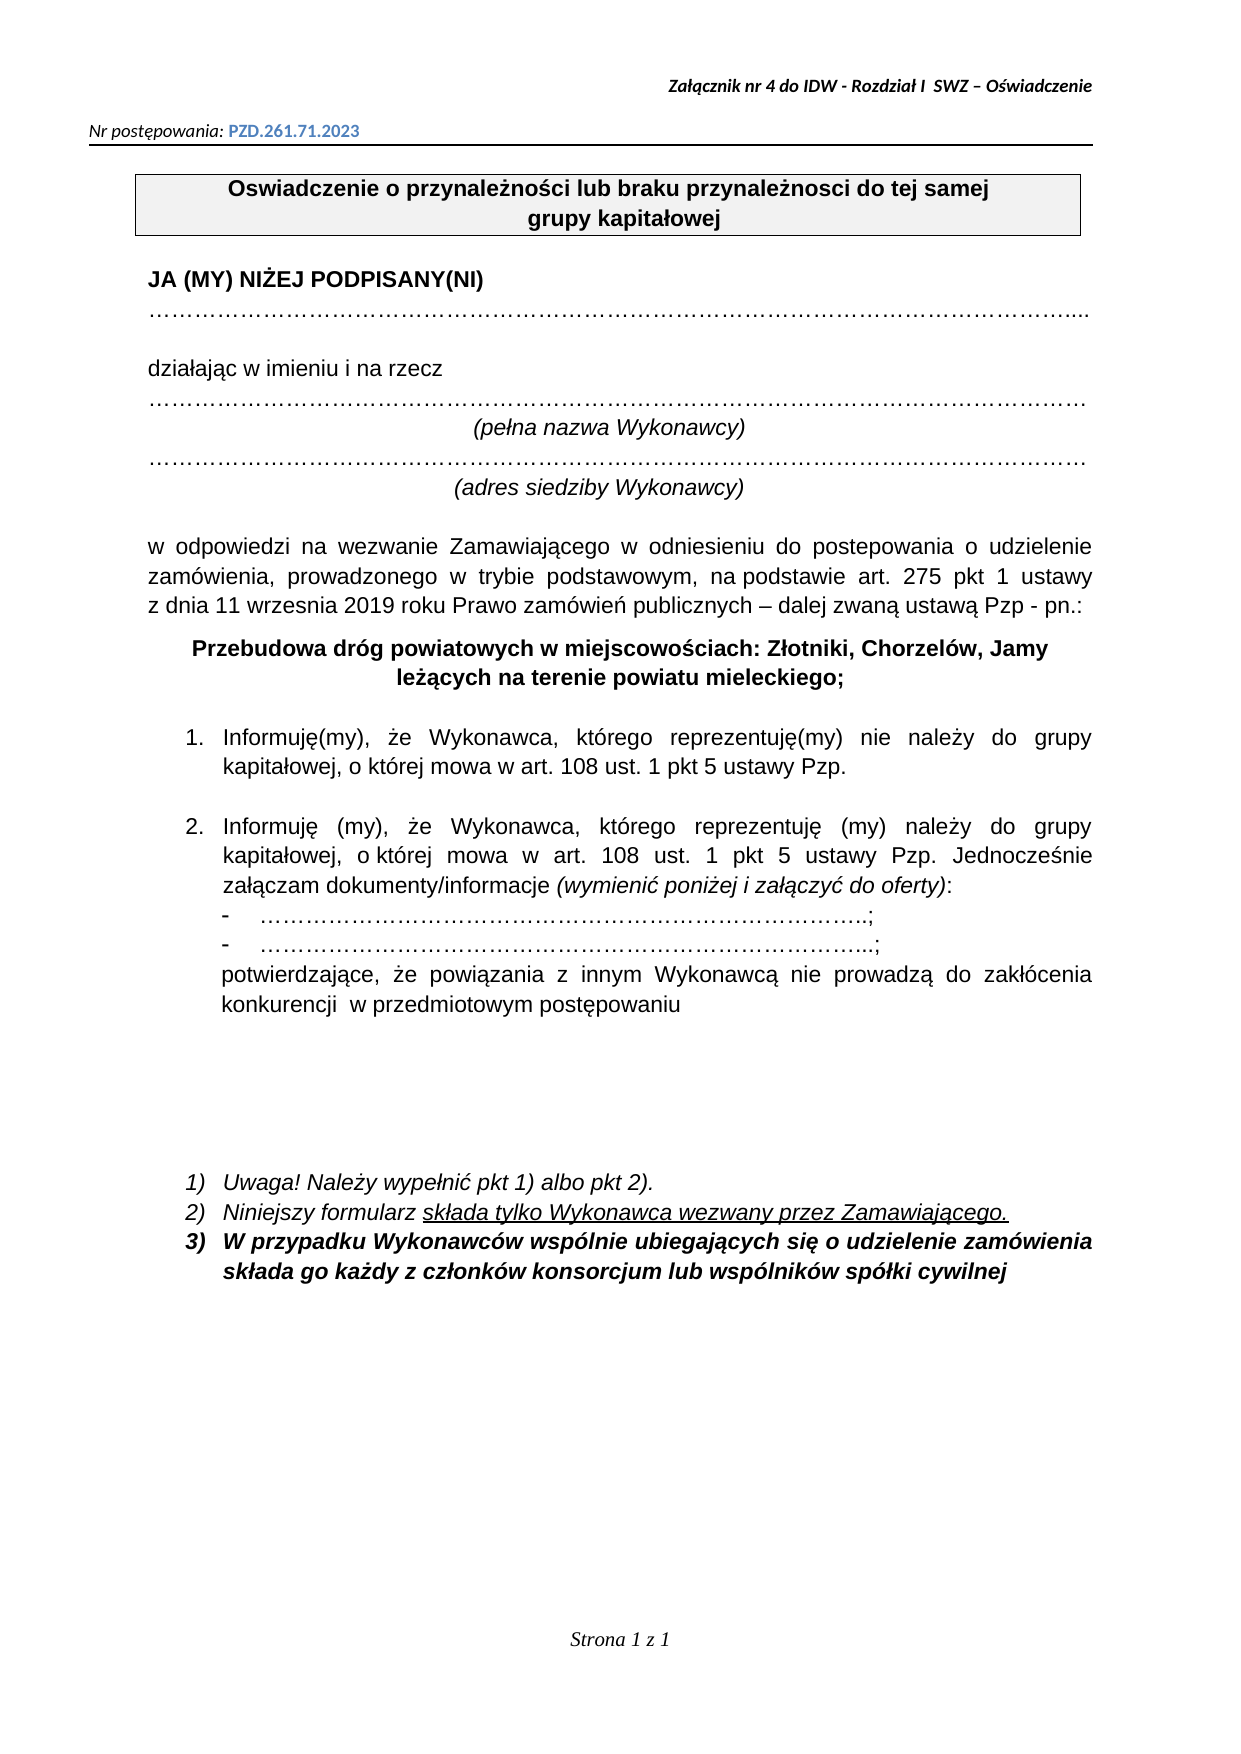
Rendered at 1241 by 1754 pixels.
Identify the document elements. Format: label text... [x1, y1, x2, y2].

list Uwaga! Należy wypełnić pkt 1) albo pkt 2). [185, 1169, 1093, 1195]
list Informuję(my), że Wykonawca, którego reprezentuję(my) nie należy do grupy kapitałowej, o której mowa w art. 108 ust. 1 pkt 5 ustawy Pzp. [185, 724, 1093, 780]
list ……………………………………………………………………..; [221, 902, 1093, 928]
text (pełna nazwa Wykonawcy) [373, 414, 1093, 441]
list ……………………………………………………………………...; [221, 931, 1093, 958]
list W przypadku Wykonawców wspólnie ubiegających się o udzielenie zamówienia składa go każdy z członków konsorcjum lub wspólników spółki cywilnej [185, 1228, 1093, 1284]
list Informuję (my), że Wykonawca, którego reprezentuję (my) należy do grupy kapitałowej, o której mowa w art. 108 ust. 1 pkt 5 ustawy Pzp. Jednocześnie załączam dokumenty/informacje (wymienić poniżej i załączyć do oferty): [185, 813, 1093, 898]
list Niniejszy formularz składa tylko Wykonawca wezwany przez Zamawiającego. [185, 1199, 1093, 1225]
text (adres siedziby Wykonawcy) [373, 474, 1093, 500]
text w odpowiedzi na wezwanie Zamawiającego w odniesieniu do postepowania o udzielenie zamówienia, prowadzonego w trybie podstawowym, na podstawie art. 275 pkt 1 ustawy z dnia 11 wrzesnia 2019 roku Prawo zamówień publicznych – dalej zwaną ustawą Pzp - pn.: [148, 533, 1093, 619]
text …………………………………………………………………………………………………………… [148, 384, 1093, 411]
text działając w imieniu i na rzecz [148, 355, 1093, 381]
text JA (MY) NIŻEJ PODPISANY(NI) [148, 266, 1093, 292]
text …………………………………………………………………………………………………………… [148, 444, 1093, 470]
text Przebudowa dróg powiatowych w miejscowościach: Złotniki, Chorzelów, Jamy leżących na terenie powiatu mieleckiego; [148, 634, 1093, 691]
table_header Oswiadczenie o przynależności lub braku przynależnosci do tej samej grupy kapitałowej [136, 175, 1080, 235]
text ………………………………………………………………………………………………………….... [148, 296, 1093, 322]
text potwierdzające, że powiązania z innym Wykonawcą nie prowadzą do zakłócenia konkurencji w przedmiotowym postępowaniu [221, 961, 1093, 1017]
